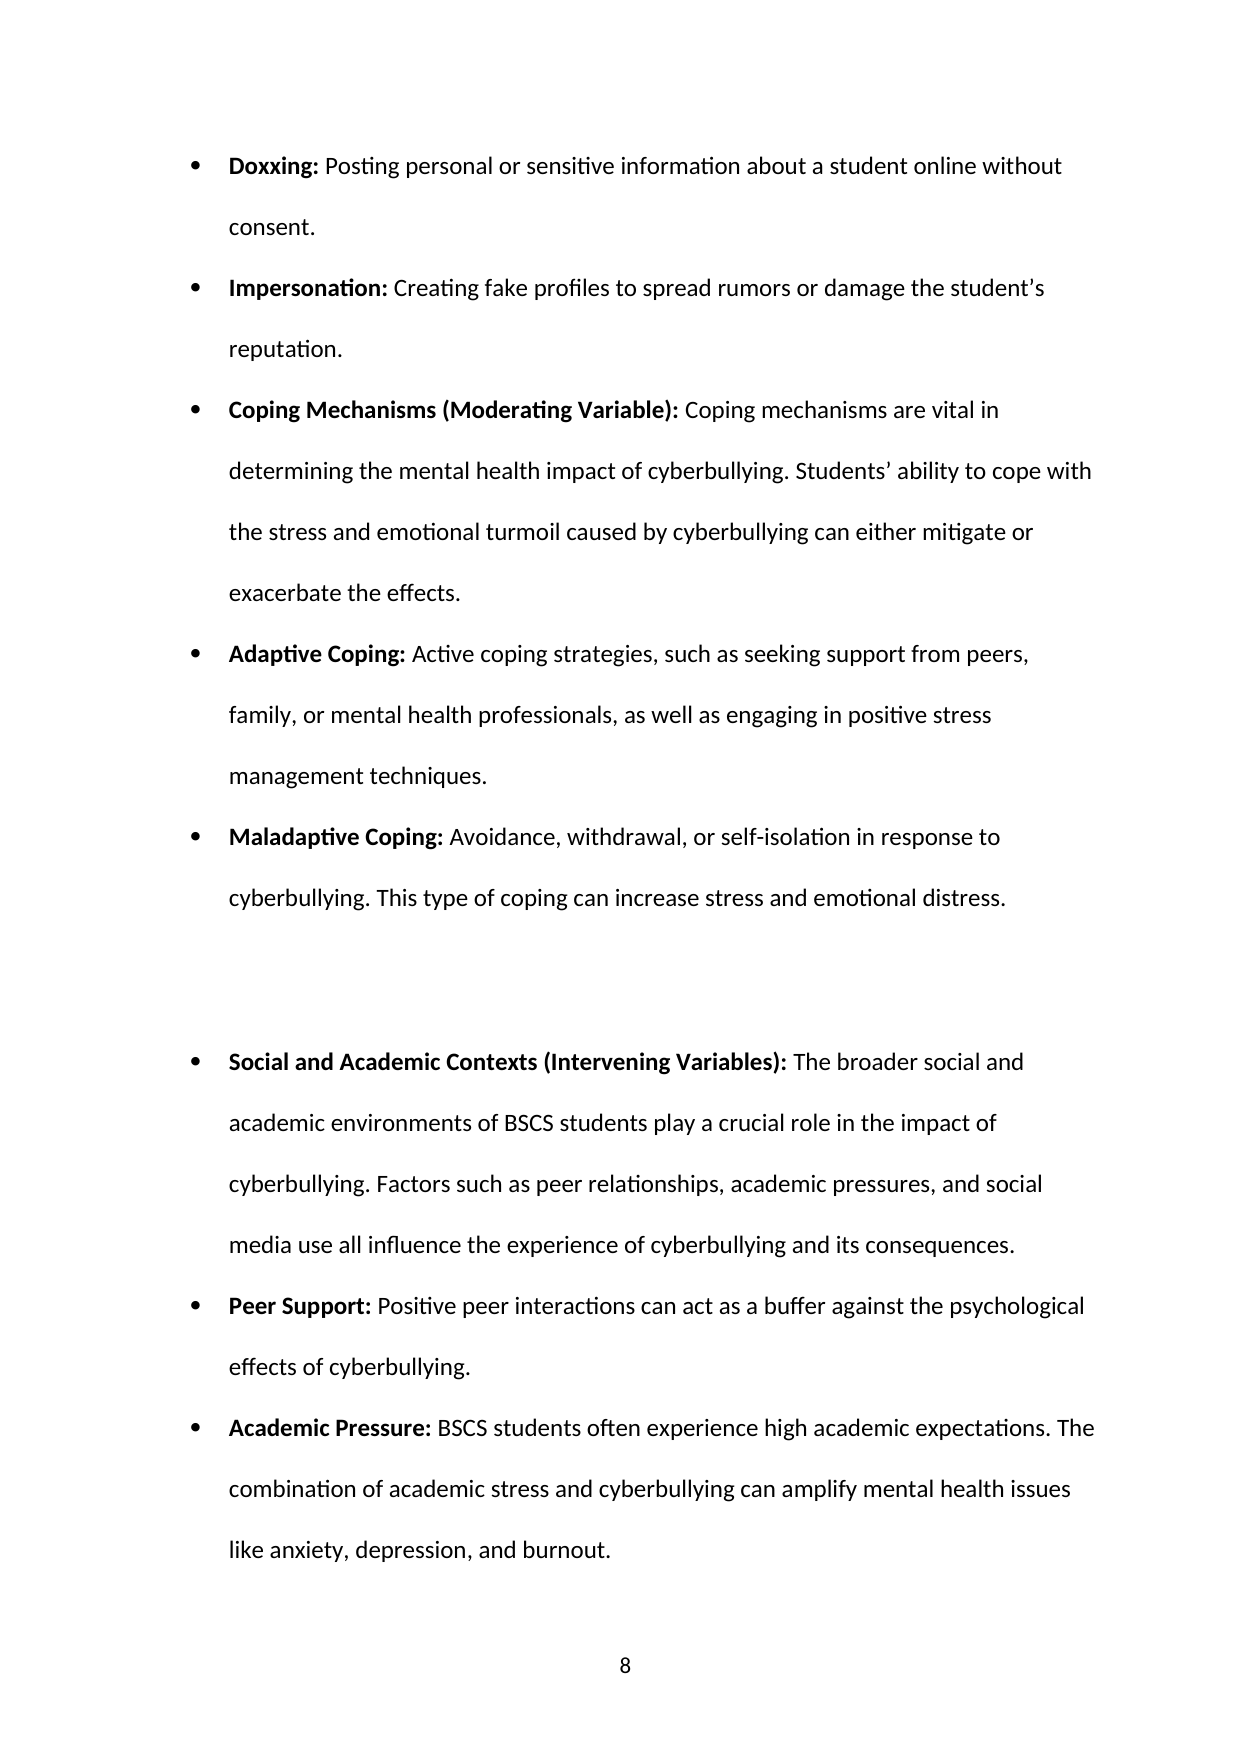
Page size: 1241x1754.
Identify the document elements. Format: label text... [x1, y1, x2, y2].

list Coping Mechanisms (Moderating Variable): Coping mechanisms are vital in determining the mental health impact of cyberbullying. Students’ ability to cope with the stress and emotional turmoil caused by cyberbullying can either mitigate or exacerbate the effects. [191, 394, 1097, 608]
list Peer Support: Positive peer interactions can act as a buffer against the psychological effects of cyberbullying. [191, 1290, 1097, 1382]
list Maladaptive Coping: Avoidance, withdrawal, or self-isolation in response to cyberbullying. This type of coping can increase stress and emotional distress. [191, 821, 1097, 913]
list Doxxing: Posting personal or sensitive information about a student online without consent. [191, 150, 1097, 242]
list Academic Pressure: BSCS students often experience high academic expectations. The combination of academic stress and cyberbullying can amplify mental health issues like anxiety, depression, and burnout. [191, 1412, 1097, 1565]
list Social and Academic Contexts (Intervening Variables): The broader social and academic environments of BSCS students play a crucial role in the impact of cyberbullying. Factors such as peer relationships, academic pressures, and social media use all influence the experience of cyberbullying and its consequences. [191, 1046, 1097, 1260]
list Adaptive Coping: Active coping strategies, such as seeking support from peers, family, or mental health professionals, as well as engaging in positive stress management techniques. [191, 638, 1097, 791]
list Impersonation: Creating fake profiles to spread rumors or damage the student’s reputation. [191, 272, 1097, 364]
